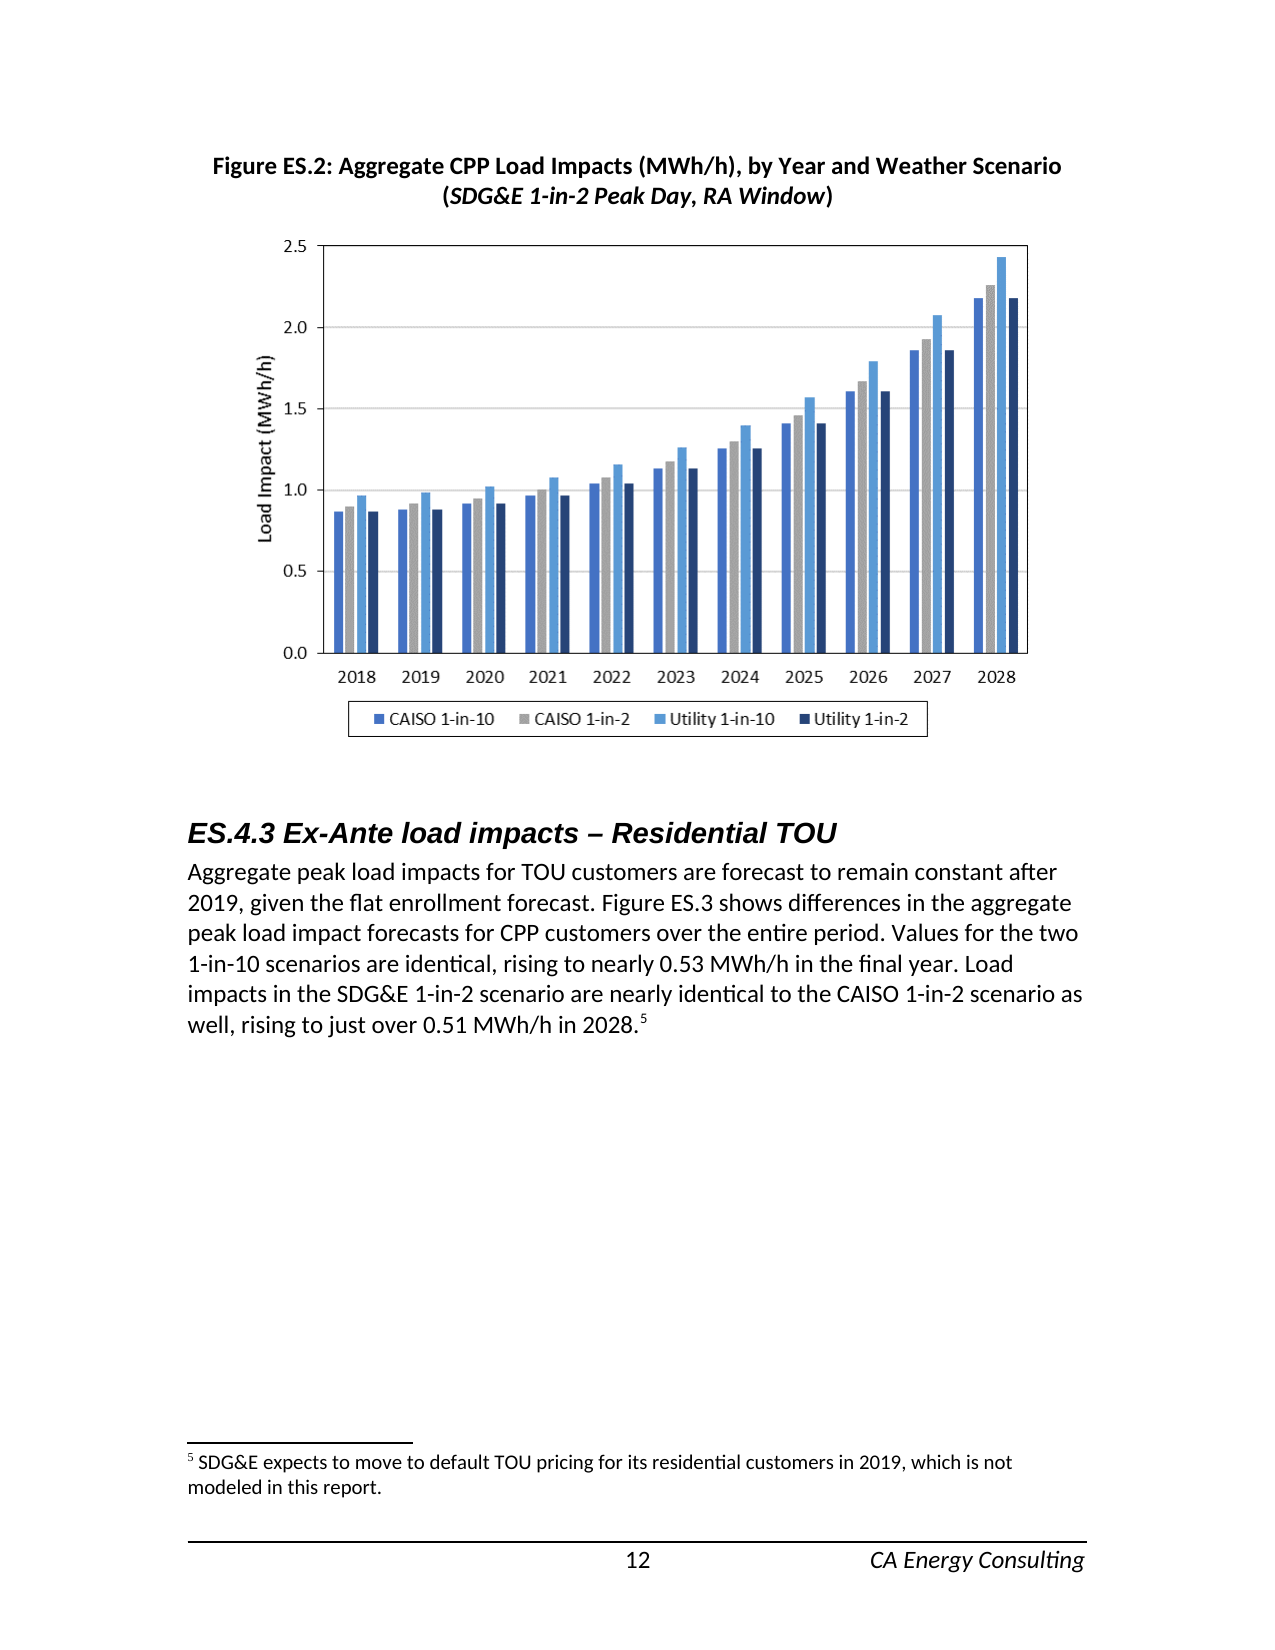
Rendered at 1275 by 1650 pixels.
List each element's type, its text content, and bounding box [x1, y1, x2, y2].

text Figure ES.2: Aggregate CPP Load Impacts (MWh/h), by Year and Weather Scenario (SDG&E 1-in-2 Peak Day, RA Window) [187, 150, 1087, 211]
subtitle ES.4.3 Ex-Ante load impacts – Residential TOU [187, 817, 1087, 850]
picture [225, 223, 1050, 749]
text Aggregate peak load impacts for TOU customers are forecast to remain constant after 2019, given the flat enrollment forecast. Figure ES.3 shows differences in the aggregate peak load impact forecasts for CPP customers over the entire period. Values for the two 1-in-10 scenarios are identical, rising to nearly 0.53 MWh/h in the final year. Load impacts in the SDG&E 1-in-2 scenario are nearly identical to the CAISO 1-in-2 scenario as well, rising to just over 0.51 MWh/h in 2028. [187, 856, 1087, 1039]
